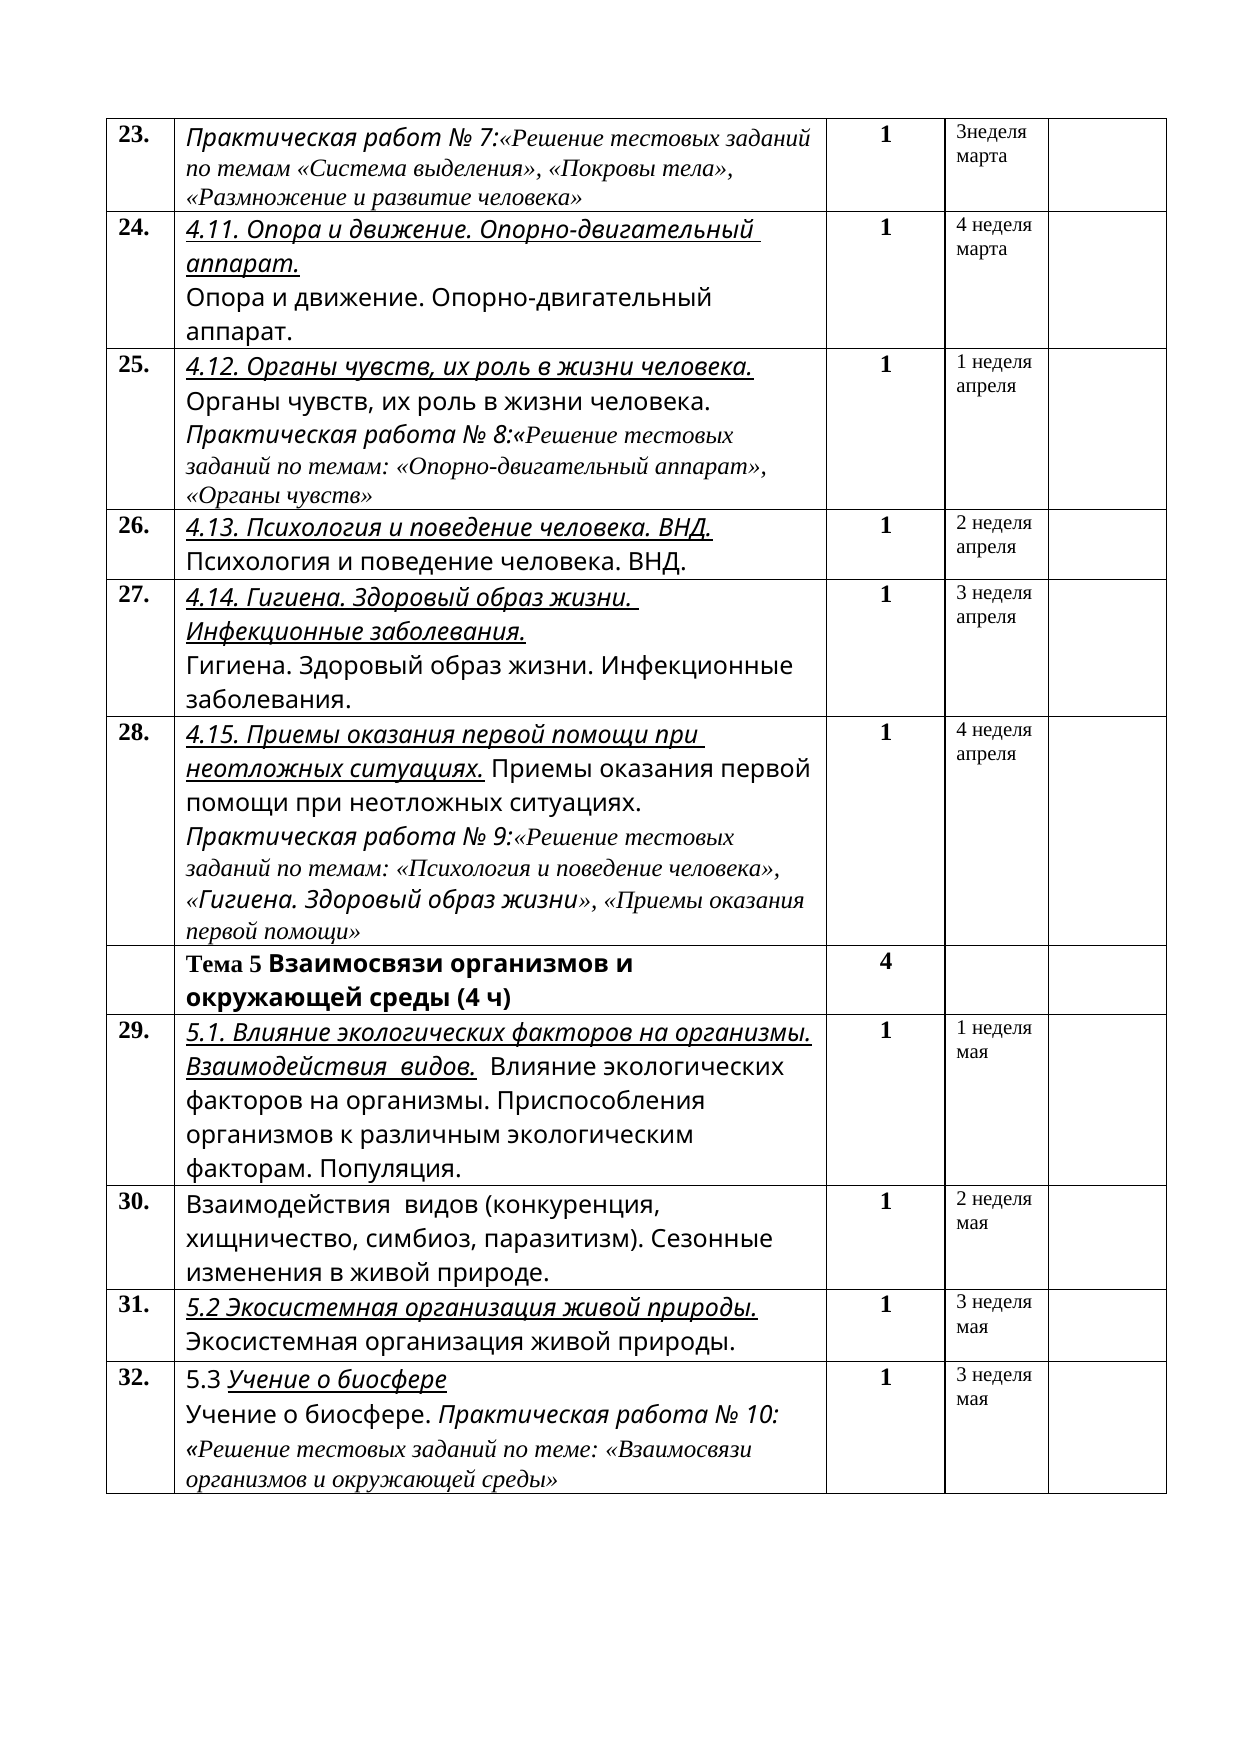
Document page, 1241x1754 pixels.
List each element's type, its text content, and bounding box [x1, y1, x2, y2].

table_cell Тема 5 Взаимосвязи организмов и окружающей среды (4 ч) [175, 946, 826, 1014]
table_cell [107, 212, 174, 348]
table_cell 1 [827, 119, 944, 211]
table_cell 1 неделя мая [946, 1015, 1048, 1185]
table_cell 5.2 Экосистемная организация живой природы. Экосистемная организация живой природы. [175, 1290, 826, 1361]
table_cell [1049, 1186, 1166, 1288]
table_cell 4.15. Приемы оказания первой помощи при неотложных ситуациях. Приемы оказания первой помощи при неотложных ситуациях. Практическая работа № 9:«Решение тестовых заданий по темам: «Психология и поведение человека», «Гигиена. Здоровый образ жизни», «Приемы оказания первой помощи» [175, 717, 826, 945]
table_cell 3 неделя мая [946, 1362, 1048, 1493]
table_cell 4.13. Психология и поведение человека. ВНД. Психология и поведение человека. ВНД. [175, 510, 826, 578]
table_cell [107, 349, 174, 509]
table_cell [1049, 580, 1166, 716]
table_cell 1 [827, 1186, 944, 1288]
table_cell 4 неделя марта [946, 212, 1048, 348]
table_cell [107, 580, 174, 716]
table_cell Взаимодействия видов (конкуренция, хищничество, симбиоз, паразитизм). Сезонные изменения в живой природе. [175, 1186, 826, 1288]
table_cell 1 [827, 212, 944, 348]
table_cell [1049, 1015, 1166, 1185]
table_cell [1049, 510, 1166, 578]
table_cell [107, 1186, 174, 1288]
table_cell [1049, 717, 1166, 945]
table_cell [107, 1362, 174, 1493]
table_cell 4.14. Гигиена. Здоровый образ жизни. Инфекционные заболевания. Гигиена. Здоровый образ жизни. Инфекционные заболевания. [175, 580, 826, 716]
table_cell 1 [827, 580, 944, 716]
table_cell 3неделя марта [946, 119, 1048, 211]
table_cell 2 неделя апреля [946, 510, 1048, 578]
table_cell [1049, 1290, 1166, 1361]
table_cell 5.3 Учение о биосфере Учение о биосфере. Практическая работа № 10: «Решение тестовых заданий по теме: «Взаимосвязи организмов и окружающей среды» [175, 1362, 826, 1493]
table_cell [1049, 119, 1166, 211]
table_cell 3 неделя апреля [946, 580, 1048, 716]
table_cell 4.11. Опора и движение. Опорно-двигательный аппарат. Опора и движение. Опорно-двигательный аппарат. [175, 212, 826, 348]
table_cell [946, 946, 1048, 1014]
table_cell 5.1. Влияние экологических факторов на организмы. Взаимодействия видов. Влияние экологических факторов на организмы. Приспособления организмов к различным экологическим факторам. Популяция. [175, 1015, 826, 1185]
table_cell [107, 1015, 174, 1185]
table_cell Практическая работ № 7:«Решение тестовых заданий по темам «Система выделения», «Покровы тела», «Размножение и развитие человека» [175, 119, 826, 211]
table_cell [1049, 1362, 1166, 1493]
table_cell 1 [827, 1290, 944, 1361]
table_cell [107, 717, 174, 945]
table_cell 1 [827, 349, 944, 509]
table_cell 1 неделя апреля [946, 349, 1048, 509]
table_cell 1 [827, 1015, 944, 1185]
table_cell 4 неделя апреля [946, 717, 1048, 945]
table_cell [107, 1290, 174, 1361]
table_cell 1 [827, 1362, 944, 1493]
table_cell 4 [827, 946, 944, 1014]
table_cell 1 [827, 510, 944, 578]
table_cell [107, 510, 174, 578]
table_cell [1049, 349, 1166, 509]
table_cell [1049, 946, 1166, 1014]
table_cell 4.12. Органы чувств, их роль в жизни человека. Органы чувств, их роль в жизни человека. Практическая работа № 8:«Решение тестовых заданий по темам: «Опорно-двигательный аппарат», «Органы чувств» [175, 349, 826, 509]
table_cell [107, 119, 174, 211]
table_cell 2 неделя мая [946, 1186, 1048, 1288]
table_cell [1049, 212, 1166, 348]
table_cell 3 неделя мая [946, 1290, 1048, 1361]
table_cell [107, 946, 174, 1014]
table_cell 1 [827, 717, 944, 945]
